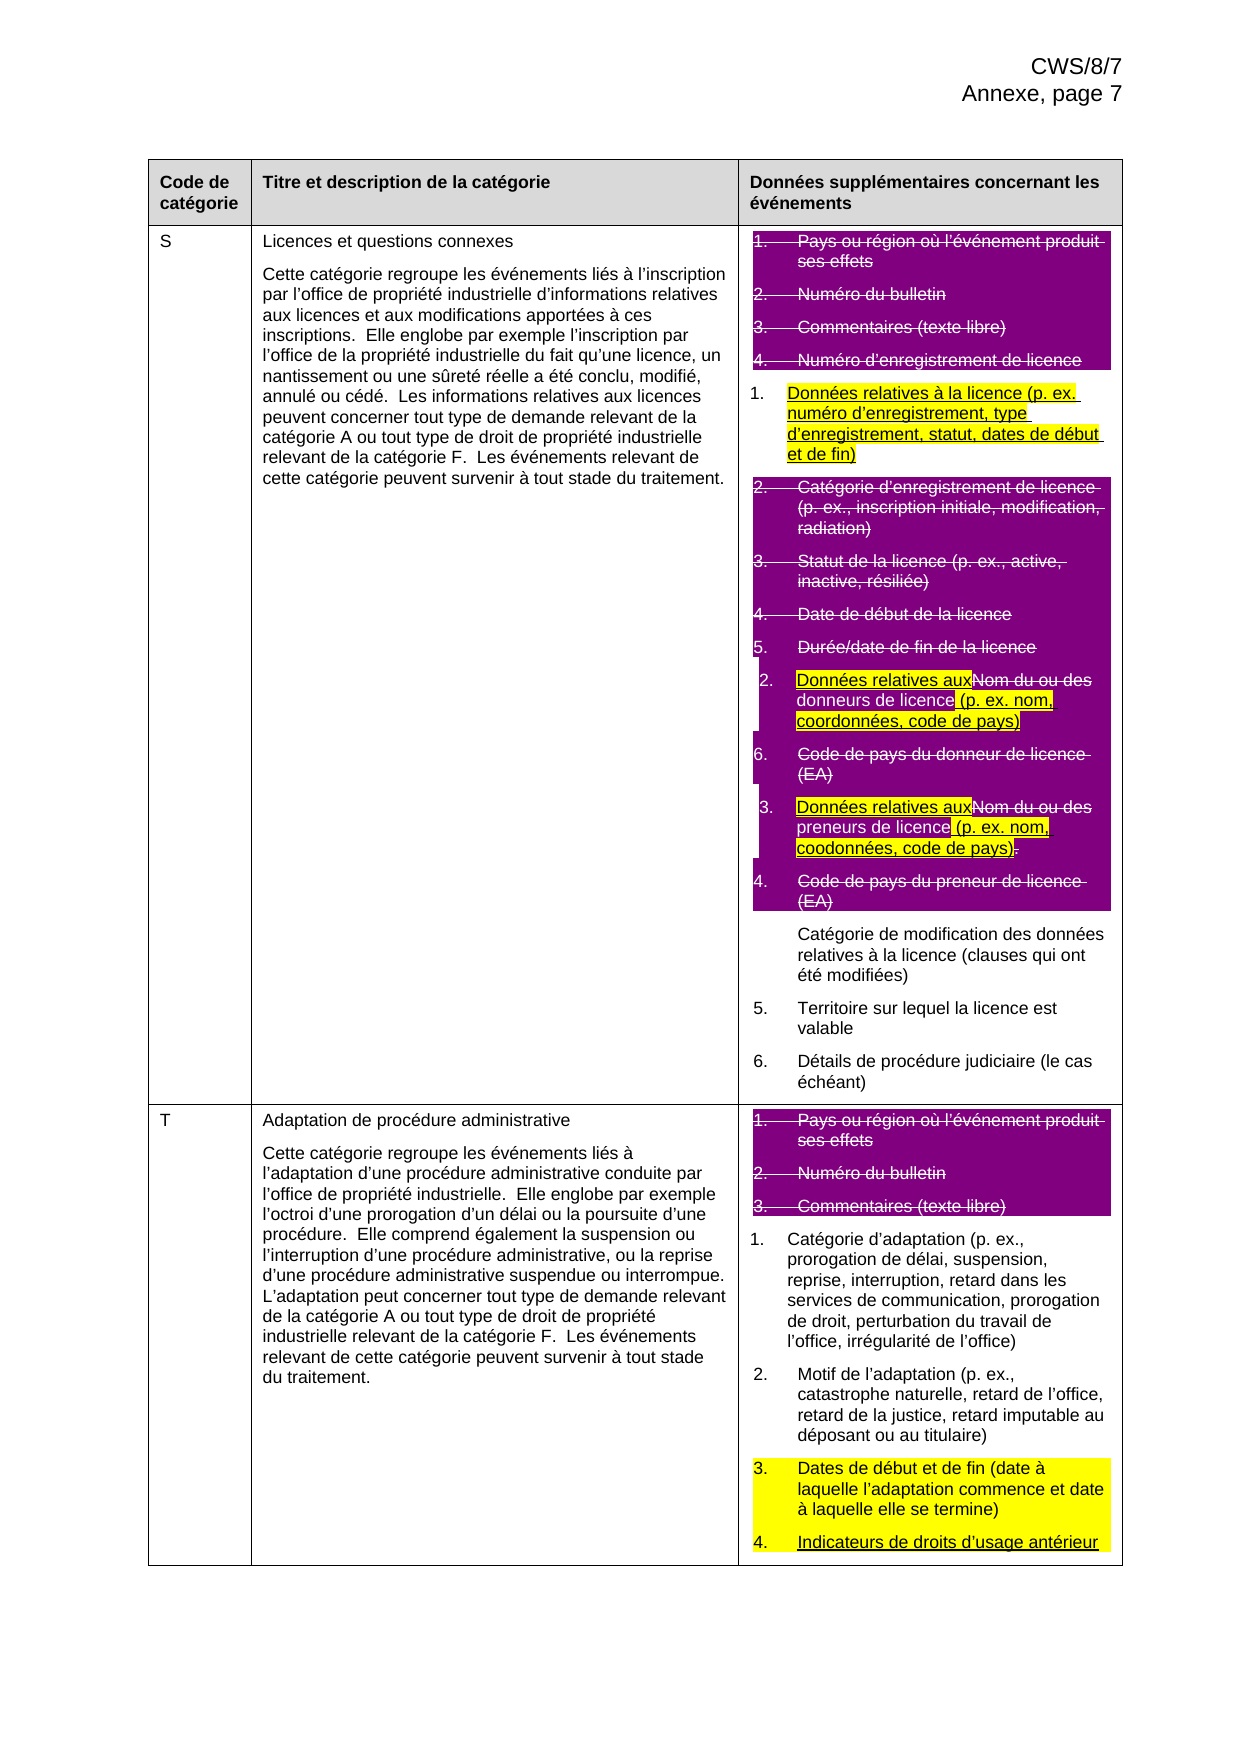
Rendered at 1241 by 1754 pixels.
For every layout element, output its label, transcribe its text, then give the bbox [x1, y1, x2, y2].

table_header Données supplémentaires concernant les événements [739, 160, 1122, 225]
table_cell Pays ou région où l’événement produit ses effets Numéro du bulletin Commentaires (texte libre) Catégorie d’adaptation (p. ex., prorogation de délai, suspension, reprise, interruption, retard dans les services de communication, prorogation de droit, perturbation du travail de l’office, irrégularité de l’office) Motif de l’adaptation (p. ex., catastrophe naturelle, retard de l’office, retard de la justice, retard imputable au déposant ou au titulaire) Dates de début et de fin (date à laquelle l’adaptation commence et date à laquelle elle se termine) Indicateurs de droits d’usage antérieur [739, 1105, 1122, 1564]
table_cell Licences et questions connexes Cette catégorie regroupe les événements liés à l’inscription par l’office de propriété industrielle d’informations relatives aux licences et aux modifications apportées à ces inscriptions. Elle englobe par exemple l’inscription par l’office de la propriété industrielle du fait qu’une licence, un nantissement ou une sûreté réelle a été conclu, modifié, annulé ou cédé. Les informations relatives aux licences peuvent concerner tout type de demande relevant de la catégorie A ou tout type de droit de propriété industrielle relevant de la catégorie F. Les événements relevant de cette catégorie peuvent survenir à tout stade du traitement. [252, 226, 738, 1104]
table_cell T [149, 1105, 251, 1564]
table_header Titre et description de la catégorie [252, 160, 738, 225]
table_header Code de catégorie [149, 160, 251, 225]
table_cell S [149, 226, 251, 1104]
table_cell Pays ou région où l’événement produit ses effets Numéro du bulletin Commentaires (texte libre) Numéro d’enregistrement de licence Données relatives à la licence (p. ex. numéro d’enregistrement, type d’enregistrement, statut, dates de début et de fin) Catégorie d’enregistrement de licence (p. ex., inscription initiale, modification, radiation) Statut de la licence (p. ex., active, inactive, résiliée) Date de début de la licence Durée/date de fin de la licence Données relatives auxNom du ou des donneurs de licence (p. ex. nom, coordonnées, code de pays) Code de pays du donneur de licence (EA) Données relatives auxNom du ou des preneurs de licence (p. ex. nom, coodonnées, code de pays). Code de pays du preneur de licence (EA) Catégorie de modification des données relatives à la licence (clauses qui ont été modifiées) Territoire sur lequel la licence est valable Détails de procédure judiciaire (le cas échéant) [739, 226, 1122, 1104]
table_cell Adaptation de procédure administrative Cette catégorie regroupe les événements liés à l’adaptation d’une procédure administrative conduite par l’office de propriété industrielle. Elle englobe par exemple l’octroi d’une prorogation d’un délai ou la poursuite d’une procédure. Elle comprend également la suspension ou l’interruption d’une procédure administrative, ou la reprise d’une procédure administrative suspendue ou interrompue. L’adaptation peut concerner tout type de demande relevant de la catégorie A ou tout type de droit de propriété industrielle relevant de la catégorie F. Les événements relevant de cette catégorie peuvent survenir à tout stade du traitement. [252, 1105, 738, 1564]
